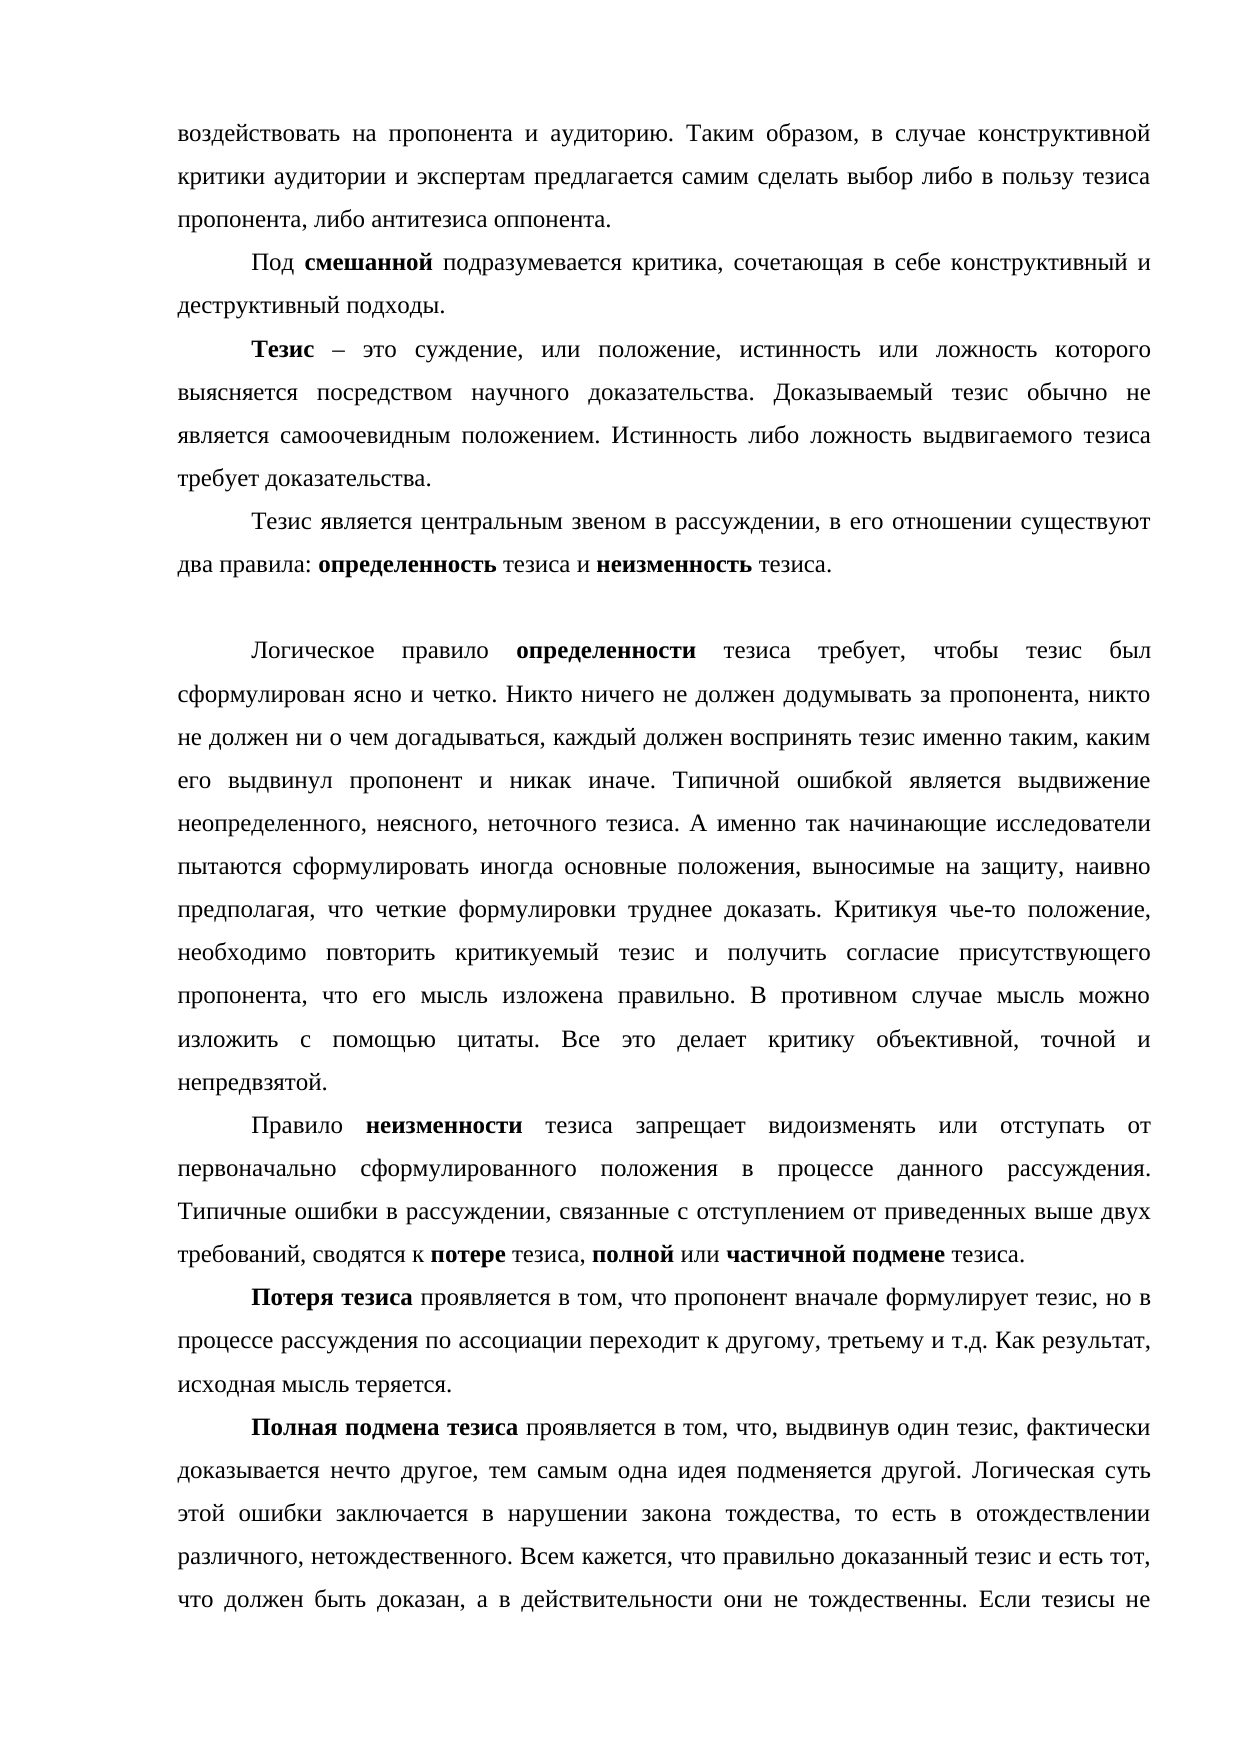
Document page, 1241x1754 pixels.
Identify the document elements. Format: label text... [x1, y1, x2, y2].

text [177, 118, 1152, 233]
text Тезис – это суждение, или положение, истинность или ложность которого выясняется посредством научного доказательства. Доказываемый тезис обычно не является самоочевидным положением. Истинность либо ложность выдвигаемого тезиса требует доказательства. [177, 334, 1152, 492]
text Логическое правило определенности тезиса требует, чтобы тезис был сформулирован ясно и четко. Никто ничего не должен додумывать за пропонента, никто не должен ни о чем догадываться, каждый должен воспринять тезис именно таким, каким его выдвинул пропонент и никак иначе. Типичной ошибкой является выдвижение неопределенного, неясного, неточного тезиса. А именно так начинающие исследователи пытаются сформулировать иногда основные положения, выносимые на защиту, наивно предполагая, что четкие формулировки труднее доказать. Критикуя чье-то положение, необходимо повторить критикуемый тезис и получить согласие присутствующего пропонента, что его мысль изложена правильно. В противном случае мысль можно изложить с помощью цитаты. Все это делает критику объективной, точной и непредвзятой. [177, 636, 1152, 1096]
text Потеря тезиса проявляется в том, что пропонент вначале формулирует тезис, но в процессе рассуждения по ассоциации переходит к другому, третьему и т.д. Как результат, исходная мысль теряется. [177, 1282, 1152, 1397]
text Под смешанной подразумевается критика, сочетающая в себе конструктивный и деструктивный подходы. [177, 247, 1152, 319]
text Правило неизменности тезиса запрещает видоизменять или отступать от первоначально сформулированного положения в процессе данного рассуждения. Типичные ошибки в рассуждении, связанные с отступлением от приведенных выше двух требований, сводятся к потере тезиса, полной или частичной подмене тезиса. [177, 1110, 1152, 1268]
text Тезис является центральным звеном в рассуждении, в его отношении существуют два правила: определенность тезиса и неизменность тезиса. [177, 506, 1152, 578]
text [177, 1412, 1152, 1613]
